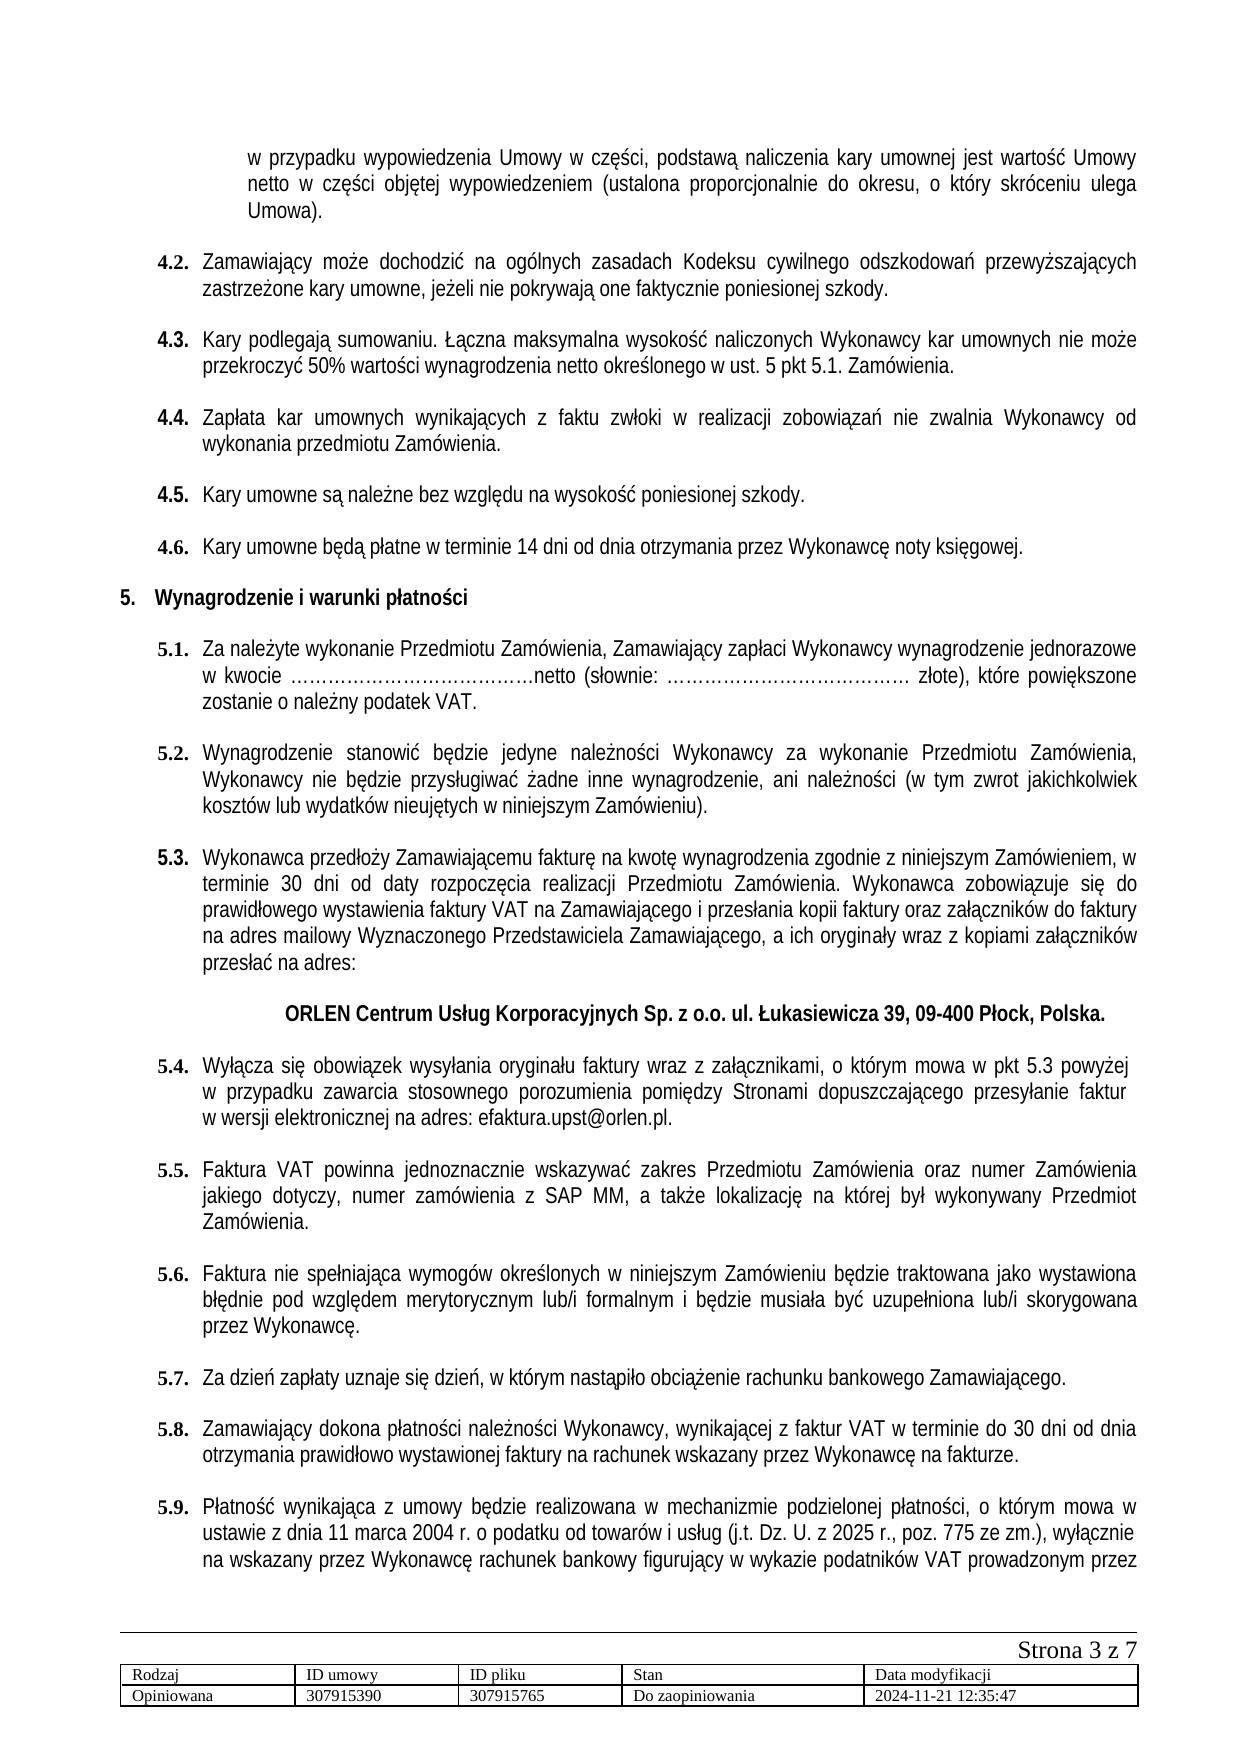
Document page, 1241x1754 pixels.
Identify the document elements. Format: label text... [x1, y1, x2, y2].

text Zamawiający dokona płatności należności Wykonawcy, wynikającej z faktur VAT w terminie do 30 dni od dnia otrzymania prawidłowo wystawionej faktury na rachunek wskazany przez Wykonawcę na fakturze. [157, 1415, 1137, 1468]
text Faktura VAT powinna jednoznacznie wskazywać zakres Przedmiotu Zamówienia oraz numer Zamówienia jakiego dotyczy, numer zamówienia z SAP MM, a także lokalizację na której był wykonywany Przedmiot Zamówienia. [157, 1156, 1137, 1235]
text Wyłącza się obowiązek wysyłania oryginału faktury wraz z załącznikami, o którym mowa w pkt 5.3 powyżej w przypadku zawarcia stosownego porozumienia pomiędzy Stronami dopuszczającego przesyłanie faktur w wersji elektronicznej na adres: efaktura.upst@orlen.pl. [157, 1052, 1137, 1131]
text Za dzień zapłaty uznaje się dzień, w którym nastąpiło obciążenie rachunku bankowego Zamawiającego. [157, 1364, 1137, 1390]
text Kary umowne będą płatne w terminie 14 dni od dnia otrzymania przez Wykonawcę noty księgowej. [157, 533, 1137, 559]
text Kary umowne są należne bez względu na wysokość poniesionej szkody. [157, 481, 1137, 508]
text Faktura nie spełniająca wymogów określonych w niniejszym Zamówieniu będzie traktowana jako wystawiona błędnie pod względem merytorycznym lub/i formalnym i będzie musiała być uzupełniona lub/i skorygowana przez Wykonawcę. [157, 1260, 1137, 1339]
text ORLEN Centrum Usług Korporacyjnych Sp. z o.o. ul. Łukasiewicza 39, 09-400 Płock, Polska. [253, 1000, 1137, 1027]
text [195, 144, 1137, 223]
text Zamawiający może dochodzić na ogólnych zasadach Kodeksu cywilnego odszkodowań przewyższających zastrzeżone kary umowne, jeżeli nie pokrywają one faktycznie poniesionej szkody. [157, 248, 1137, 301]
text Wynagrodzenie stanowić będzie jedyne należności Wykonawcy za wykonanie Przedmiotu Zamówienia, Wykonawcy nie będzie przysługiwać żadne inne wynagrodzenie, ani należności (w tym zwrot jakichkolwiek kosztów lub wydatków nieujętych w niniejszym Zamówieniu). [157, 739, 1137, 818]
text Zapłata kar umownych wynikających z faktu zwłoki w realizacji zobowiązań nie zwalnia Wykonawcy od wykonania przedmiotu Zamówienia. [157, 403, 1137, 456]
text Kary podlegają sumowaniu. Łączna maksymalna wysokość naliczonych Wykonawcy kar umownych nie może przekroczyć 50% wartości wynagrodzenia netto określonego w ust. 5 pkt 5.1. Zamówienia. [157, 326, 1137, 378]
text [157, 1493, 1137, 1572]
list Wynagrodzenie i warunki płatności [120, 584, 1137, 610]
text Wykonawca przedłoży Zamawiającemu fakturę na kwotę wynagrodzenia zgodnie z niniejszym Zamówieniem, w terminie 30 dni od daty rozpoczęcia realizacji Przedmiotu Zamówienia. Wykonawca zobowiązuje się do prawidłowego wystawienia faktury VAT na Zamawiającego i przesłania kopii faktury oraz załączników do faktury na adres mailowy Wyznaczonego Przedstawiciela Zamawiającego, a ich oryginały wraz z kopiami załączników przesłać na adres: [157, 843, 1137, 975]
text Za należyte wykonanie Przedmiotu Zamówienia, Zamawiający zapłaci Wykonawcy wynagrodzenie jednorazowe w kwocie …………………………………netto (słownie: ………………………………… złote), które powiększone zostanie o należny podatek VAT. [157, 635, 1137, 714]
